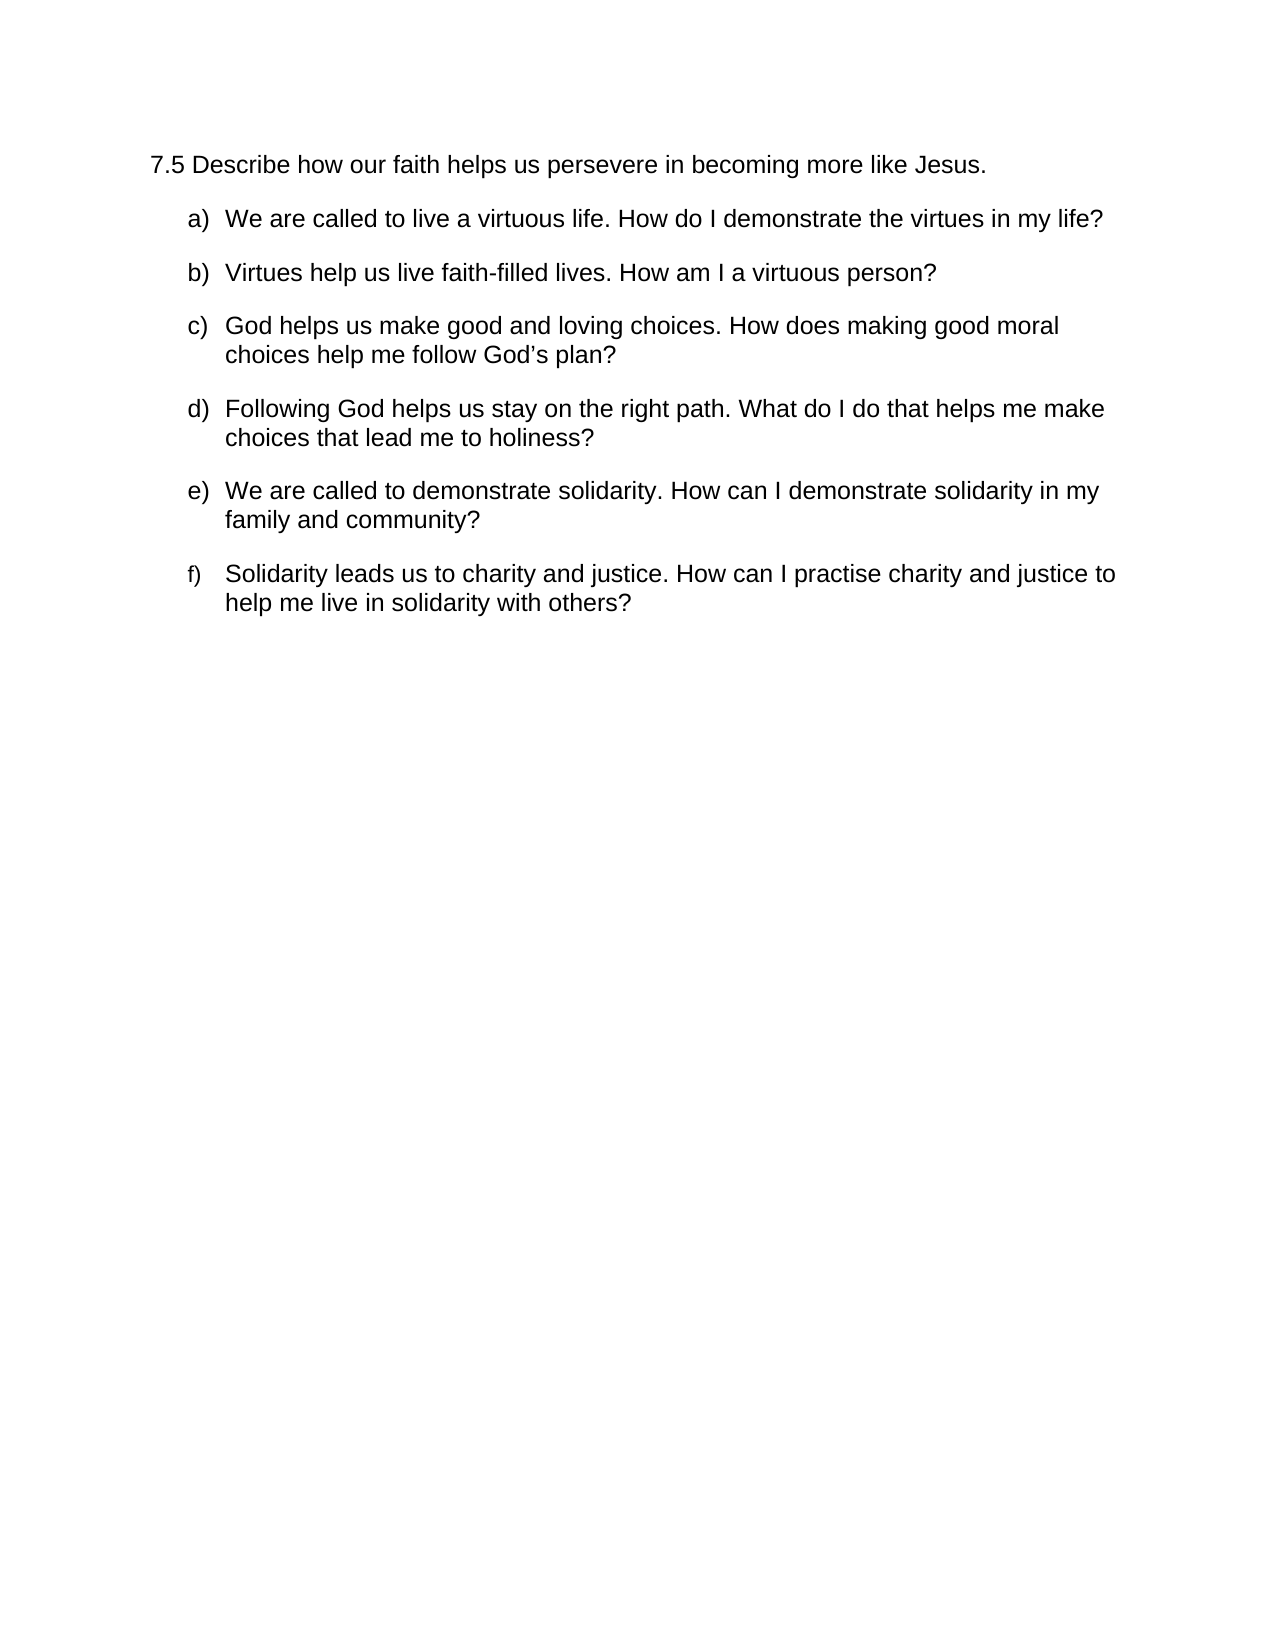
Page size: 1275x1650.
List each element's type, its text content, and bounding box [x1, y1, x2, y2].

text b) Virtues help us live faith-filled lives. How am I a virtuous person? [187, 257, 1125, 286]
text c) God helps us make good and loving choices. How does making good moral choices help me follow God’s plan? [187, 311, 1125, 369]
text f) Solidarity leads us to charity and justice. How can I practise charity and justice to help me live in solidarity with others? [187, 559, 1125, 616]
text a) We are called to live a virtuous life. How do I demonstrate the virtues in my life? [187, 204, 1125, 232]
text 7.5 Describe how our faith helps us persevere in becoming more like Jesus. [150, 150, 1125, 179]
text e) We are called to demonstrate solidarity. How can I demonstrate solidarity in my family and community? [187, 476, 1125, 534]
text d) Following God helps us stay on the right path. What do I do that helps me make choices that lead me to holiness? [187, 394, 1125, 451]
